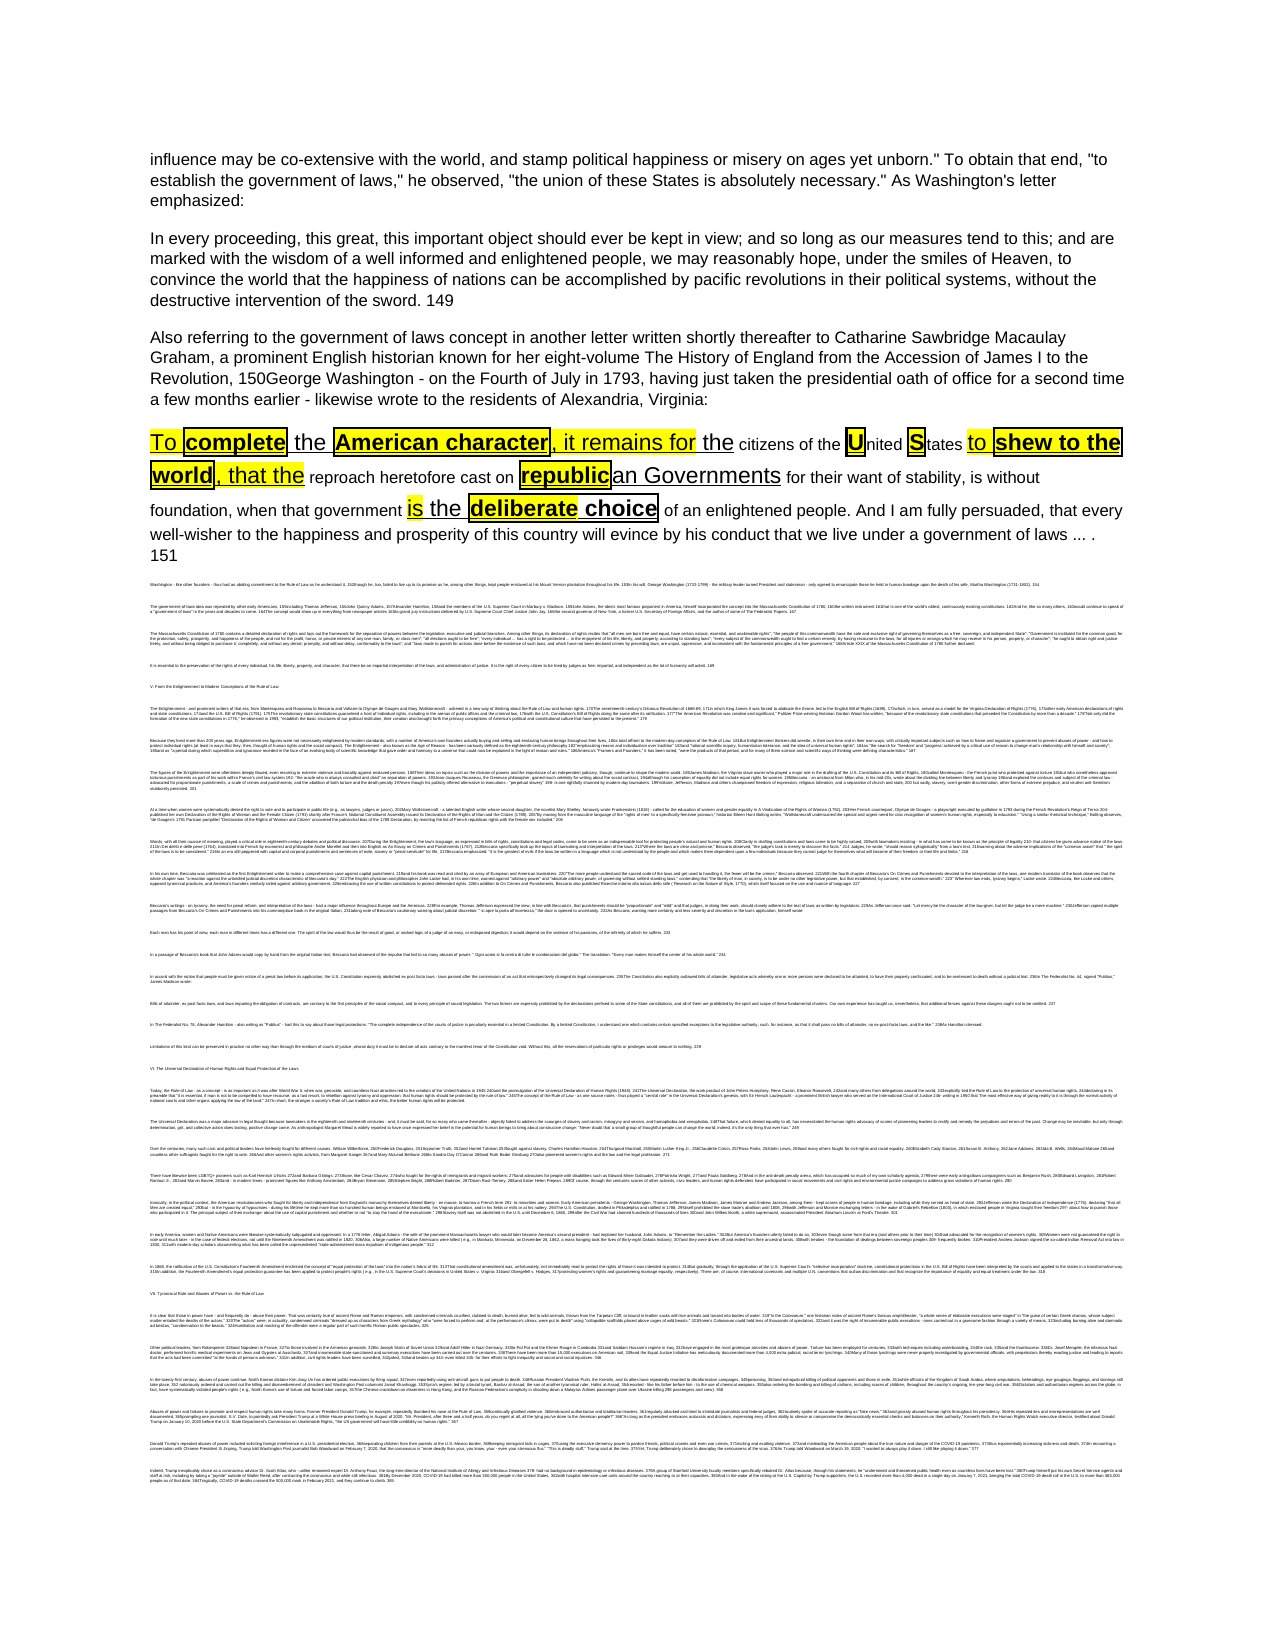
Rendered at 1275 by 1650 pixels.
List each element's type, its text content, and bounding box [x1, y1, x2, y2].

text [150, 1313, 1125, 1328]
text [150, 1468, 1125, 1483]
text Also referring to the government of laws concept in another letter written shortly thereafter to Catharine Sawbridge Macaulay Graham, a prominent English historian known for her eight-volume The History of England from the Accession of James I to the Revolution, 150George Washington - on the Fourth of July in 1793, having just taken the presidential oath of office for a second time a few months earlier - likewise wrote to the residents of Alexandria, Virginia: [150, 328, 1125, 409]
text In every proceeding, this great, this important object should ever be kept in view; and so long as our measures tend to this; and are marked with the wisdom of a well informed and enlightened people, we may reasonably hope, under the smiles of Heaven, to convince the world that the happiness of nations can be accomplished by pacific revolutions in their political systems, without the destructive intervention of the sword. 149 [150, 228, 1125, 309]
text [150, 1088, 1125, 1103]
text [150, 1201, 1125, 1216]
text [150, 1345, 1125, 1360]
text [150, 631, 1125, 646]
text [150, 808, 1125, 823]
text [150, 150, 1125, 210]
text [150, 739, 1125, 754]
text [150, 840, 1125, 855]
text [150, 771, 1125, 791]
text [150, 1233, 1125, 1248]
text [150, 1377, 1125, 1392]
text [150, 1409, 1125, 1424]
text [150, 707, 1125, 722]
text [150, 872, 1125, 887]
text To complete the American character, it remains for the citizens of the United States to shew to the world, that the reproach heretofore cast on republican Governments for their want of stability, is without foundation, when that government is the deliberate choice of an enlightened people. And I am fully persuaded, that every well-wisher to the happiness and prosperity of this country will evince by his conduct that we live under a government of laws ... . 151 [150, 427, 1125, 564]
